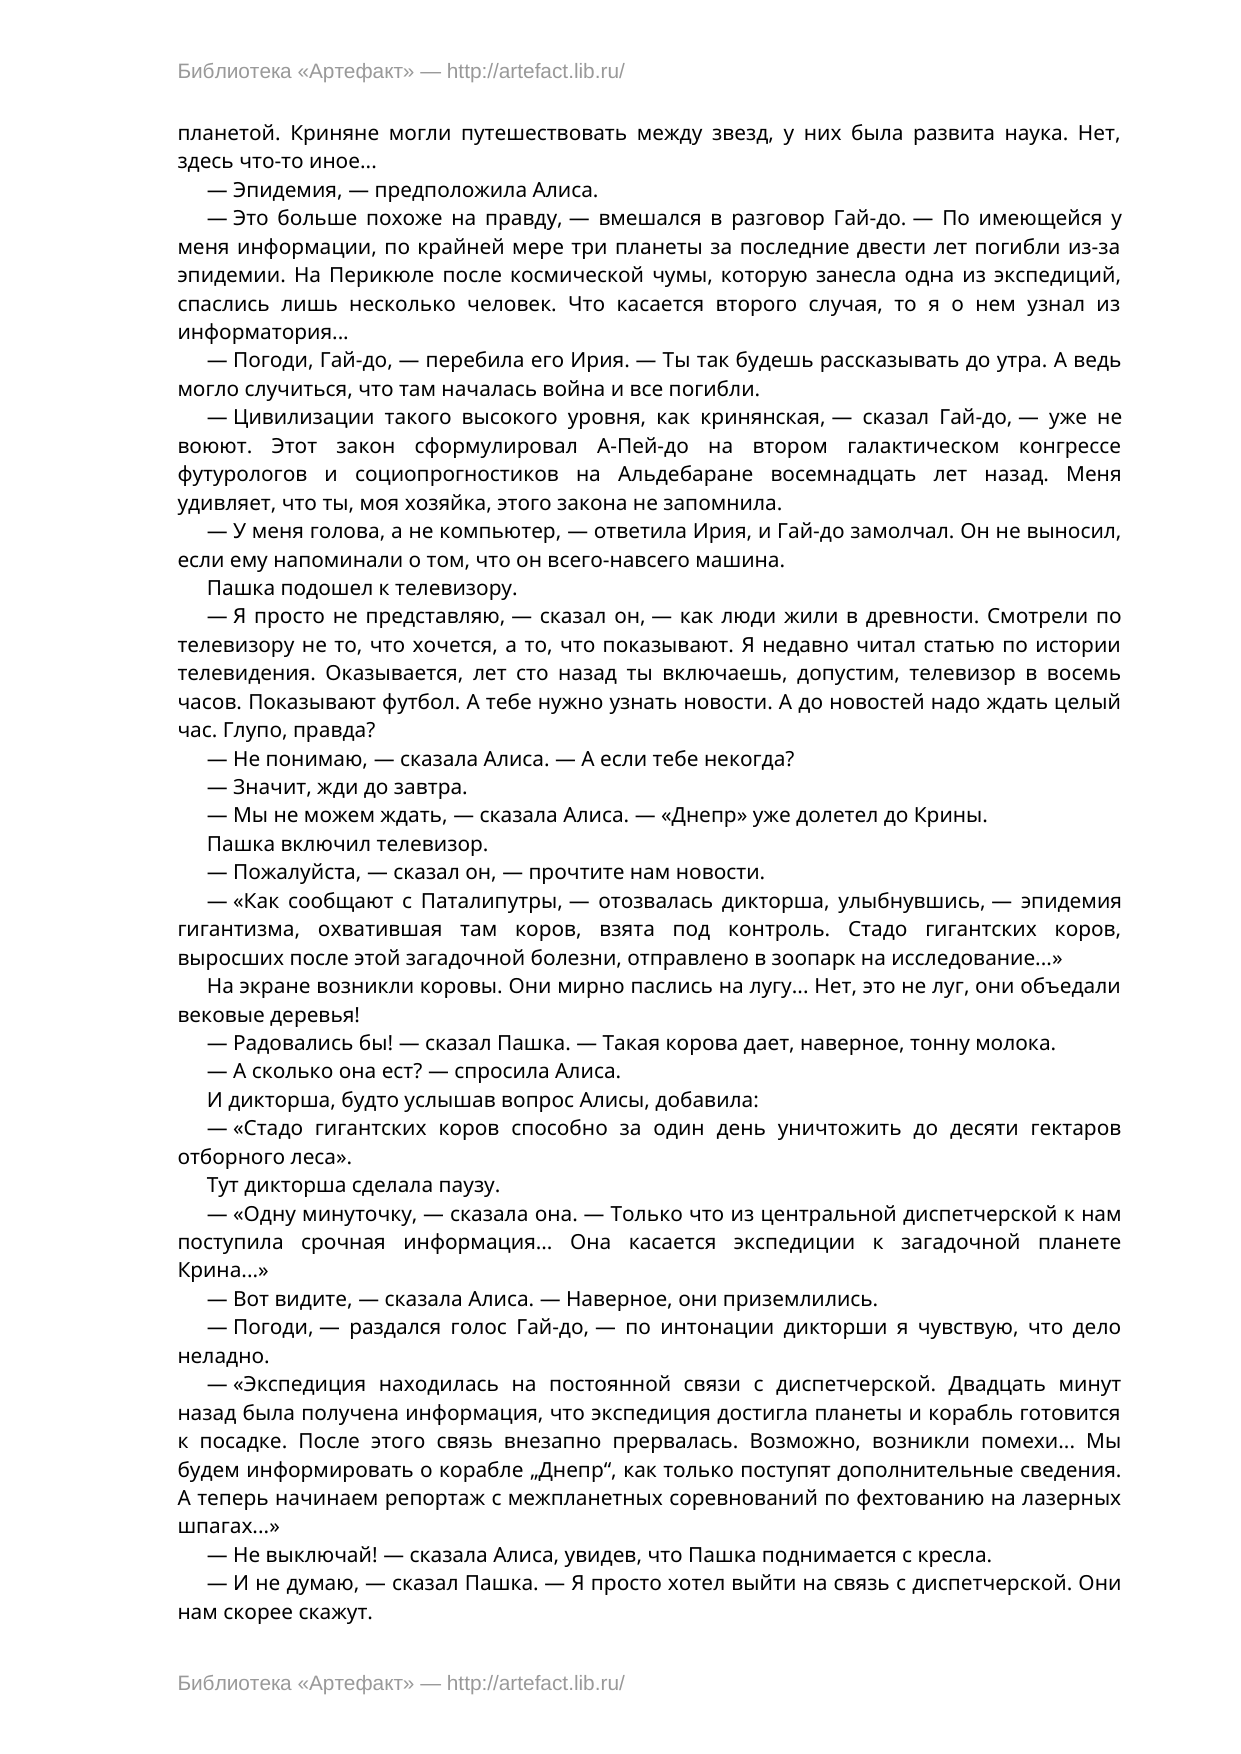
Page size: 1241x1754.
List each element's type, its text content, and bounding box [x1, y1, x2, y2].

text — У меня голова, а не компьютер, — ответила Ирия, и Гай-до замолчал. Он не выносил, если ему напоминали о том, что он всего-навсего машина. [177, 516, 1122, 573]
text — А сколько она ест? — спросила Алиса. [177, 1057, 1122, 1085]
text — «Экспедиция находилась на постоянной связи с диспетчерской. Двадцать минут назад была получена информация, что экспедиция достигла планеты и корабль готовится к посадке. После этого связь внезапно прервалась. Возможно, возникли помехи... Мы будем информировать о корабле „Днепр“, как только поступят дополнительные сведения. А теперь начинаем репортаж с межпланетных соревнований по фехтованию на лазерных шпагах...» [177, 1369, 1122, 1540]
text — Радовались бы! — сказал Пашка. — Такая корова дает, наверное, тонну молока. [177, 1028, 1122, 1057]
text — Погоди, — раздался голос Гай-до, — по интонации дикторши я чувствую, что дело неладно. [177, 1312, 1122, 1369]
text — «Стадо гигантских коров способно за один день уничтожить до десяти гектаров отборного леса». [177, 1113, 1122, 1170]
text — «Как сообщают с Паталипутры, — отозвалась дикторша, улыбнувшись, — эпидемия гигантизма, охватившая там коров, взята под контроль. Стадо гигантских коров, выросших после этой загадочной болезни, отправлено в зоопарк на исследование...» [177, 886, 1122, 971]
text — И не думаю, — сказал Пашка. — Я просто хотел выйти на связь с диспетчерской. Они нам скорее скажут. [177, 1568, 1122, 1625]
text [177, 118, 1122, 175]
text — Я просто не представляю, — сказал он, — как люди жили в древности. Смотрели по телевизору не то, что хочется, а то, что показывают. Я недавно читал статью по истории телевидения. Оказывается, лет сто назад ты включаешь, допустим, телевизор в восемь часов. Показывают футбол. А тебе нужно узнать новости. А до новостей надо ждать целый час. Глупо, правда? [177, 602, 1122, 744]
text И дикторша, будто услышав вопрос Алисы, добавила: [177, 1085, 1122, 1113]
text На экране возникли коровы. Они мирно паслись на лугу... Нет, это не луг, они объедали вековые деревья! [177, 971, 1122, 1028]
text — Вот видите, — сказала Алиса. — Наверное, они приземлились. [177, 1284, 1122, 1312]
text — Погоди, Гай-до, — перебила его Ирия. — Ты так будешь рассказывать до утра. А ведь могло случиться, что там началась война и все погибли. [177, 346, 1122, 402]
text Тут дикторша сделала паузу. [177, 1170, 1122, 1199]
text — Пожалуйста, — сказал он, — прочтите нам новости. [177, 857, 1122, 886]
text — Не выключай! — сказала Алиса, увидев, что Пашка поднимается с кресла. [177, 1540, 1122, 1568]
text Пашка подошел к телевизору. [177, 573, 1122, 602]
text — «Одну минуточку, — сказала она. — Только что из центральной диспетчерской к нам поступила срочная информация... Она касается экспедиции к загадочной планете Крина...» [177, 1199, 1122, 1284]
text — Это больше похоже на правду, — вмешался в разговор Гай-до. — По имеющейся у меня информации, по крайней мере три планеты за последние двести лет погибли из-за эпидемии. На Перикюле после космической чумы, которую занесла одна из экспедиций, спаслись лишь несколько человек. Что касается второго случая, то я о нем узнал из информатория... [177, 203, 1122, 346]
text — Мы не можем ждать, — сказала Алиса. — «Днепр» уже долетел до Крины. [177, 801, 1122, 829]
text — Цивилизации такого высокого уровня, как кринянская, — сказал Гай-до, — уже не воюют. Этот закон сформулировал А-Пей-до на втором галактическом конгрессе футурологов и социопрогностиков на Альдебаране восемнадцать лет назад. Меня удивляет, что ты, моя хозяйка, этого закона не запомнила. [177, 402, 1122, 516]
text — Не понимаю, — сказала Алиса. — А если тебе некогда? [177, 744, 1122, 772]
text — Значит, жди до завтра. [177, 772, 1122, 801]
text — Эпидемия, — предположила Алиса. [177, 175, 1122, 203]
text Пашка включил телевизор. [177, 829, 1122, 857]
